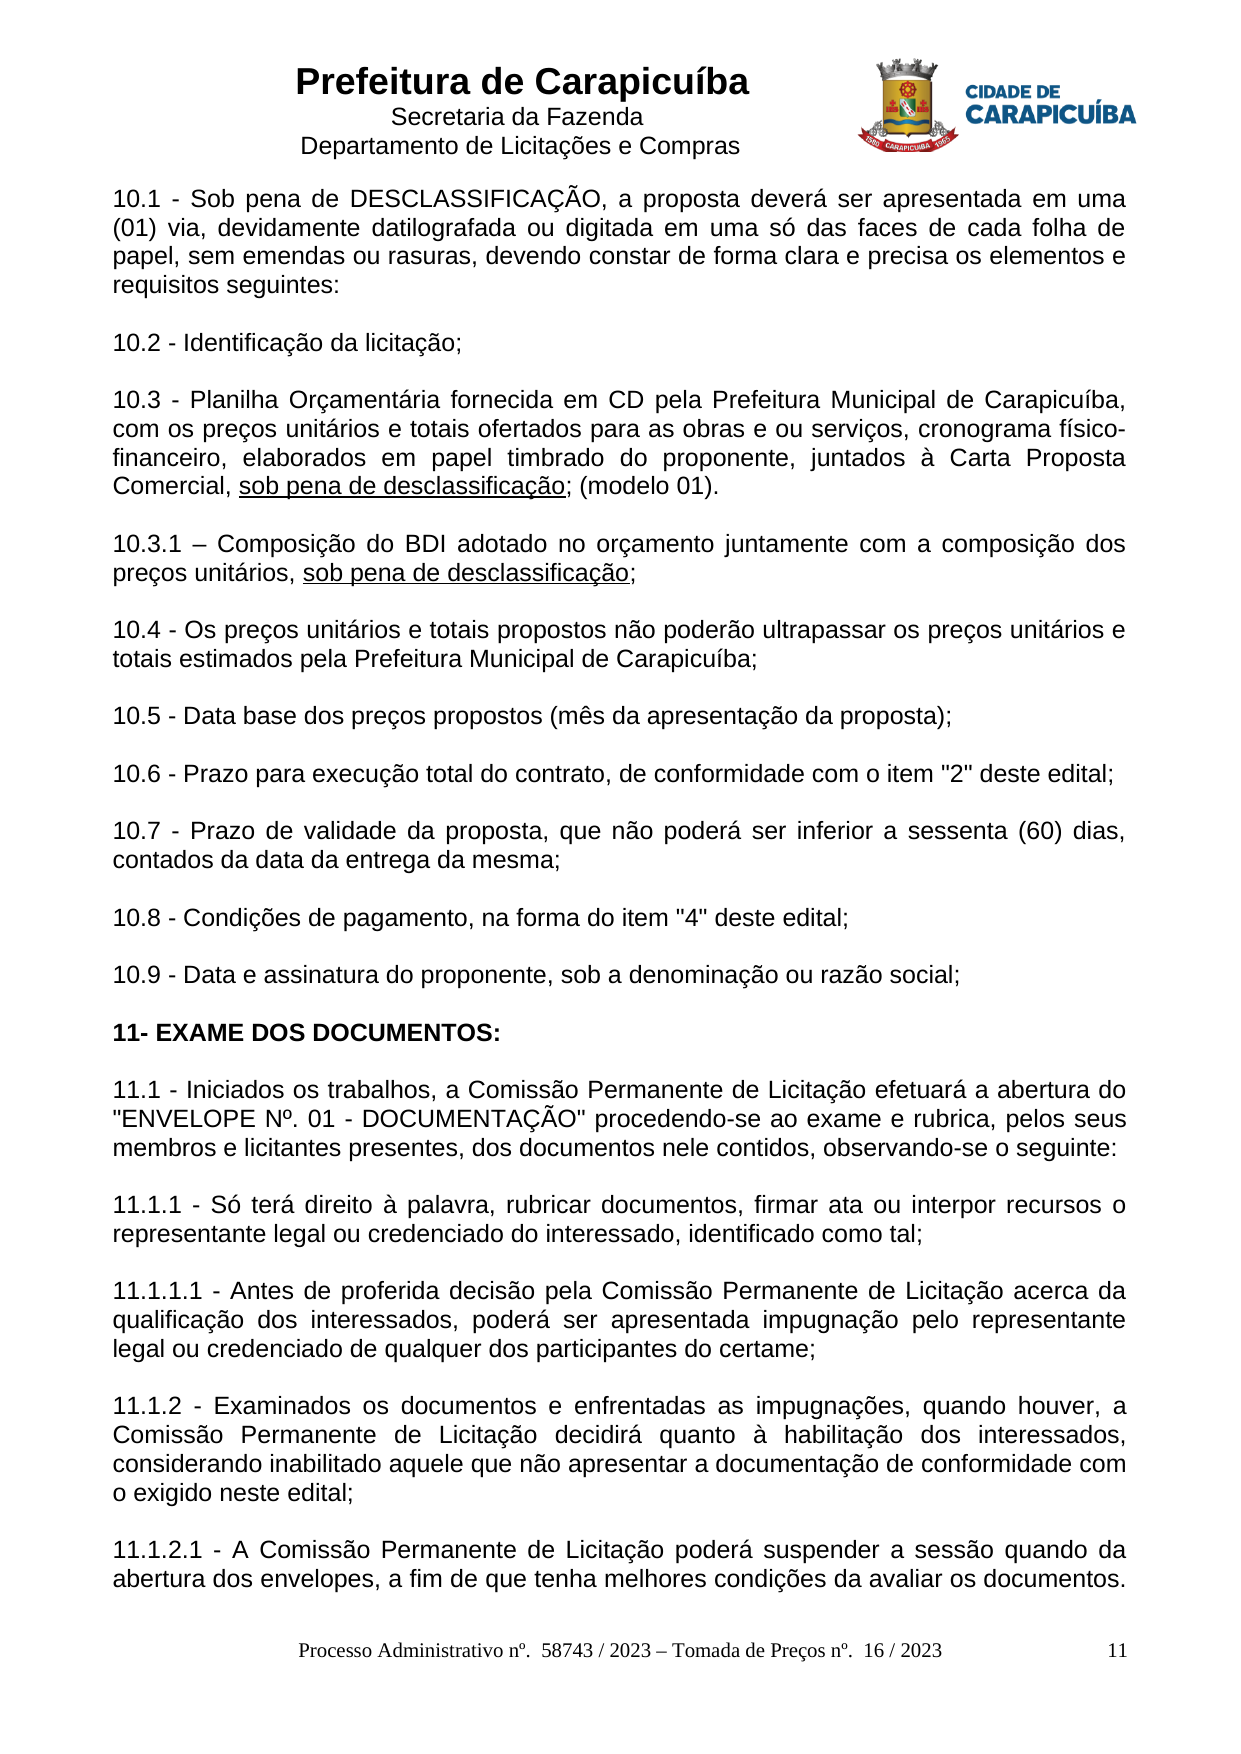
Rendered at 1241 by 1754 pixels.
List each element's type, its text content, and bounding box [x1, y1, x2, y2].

text 10.4 - Os preços unitários e totais propostos não poderão ultrapassar os preços unitários e totais estimados pela Prefeitura Municipal de Carapicuíba; [112, 615, 1128, 672]
text 10.1 - Sob pena de DESCLASSIFICAÇÃO, a proposta deverá ser apresentada em uma (01) via, devidamente datilografada ou digitada em uma só das faces de cada folha de papel, sem emendas ou rasuras, devendo constar de forma clara e precisa os elementos e requisitos seguintes: [112, 184, 1128, 299]
text 11.1.1.1 - Antes de proferida decisão pela Comissão Permanente de Licitação acerca da qualificação dos interessados, poderá ser apresentada impugnação pelo representante legal ou credenciado de qualquer dos participantes do certame; [112, 1276, 1128, 1362]
text 11.1 - Iniciados os trabalhos, a Comissão Permanente de Licitação efetuará a abertura do "ENVELOPE Nº. 01 - DOCUMENTAÇÃO" procedendo-se ao exame e rubrica, pelos seus membros e licitantes presentes, dos documentos nele contidos, observando-se o seguinte: [112, 1075, 1128, 1161]
text 11- EXAME DOS DOCUMENTOS: [112, 1017, 1128, 1046]
text 10.6 - Prazo para execução total do contrato, de conformidade com o item "2" deste edital; [112, 759, 1128, 787]
text 10.2 - Identificação da licitação; [112, 327, 1128, 356]
text 11.1.1 - Só terá direito à palavra, rubricar documentos, firmar ata ou interpor recursos o representante legal ou credenciado do interessado, identificado como tal; [112, 1190, 1128, 1247]
picture [857, 57, 1139, 152]
text 10.3 - Planilha Orçamentária fornecida em CD pela Prefeitura Municipal de Carapicuíba, com os preços unitários e totais ofertados para as obras e ou serviços, cronograma físico-financeiro, elaborados em papel timbrado do proponente, juntados à Carta Proposta Comercial, sob pena de desclassificação; (modelo 01). [112, 385, 1128, 500]
text 10.7 - Prazo de validade da proposta, que não poderá ser inferior a sessenta (60) dias, contados da data da entrega da mesma; [112, 816, 1128, 874]
text 11.1.2 - Examinados os documentos e enfrentadas as impugnações, quando houver, a Comissão Permanente de Licitação decidirá quanto à habilitação dos interessados, considerando inabilitado aquele que não apresentar a documentação de conformidade com o exigido neste edital; [112, 1391, 1128, 1506]
text 10.5 - Data base dos preços propostos (mês da apresentação da proposta); [112, 701, 1128, 730]
text 10.8 - Condições de pagamento, na forma do item "4" deste edital; [112, 902, 1128, 931]
text 10.9 - Data e assinatura do proponente, sob a denominação ou razão social; [112, 960, 1128, 989]
text 10.3.1 – Composição do BDI adotado no orçamento juntamente com a composição dos preços unitários, sob pena de desclassificação; [112, 529, 1128, 586]
